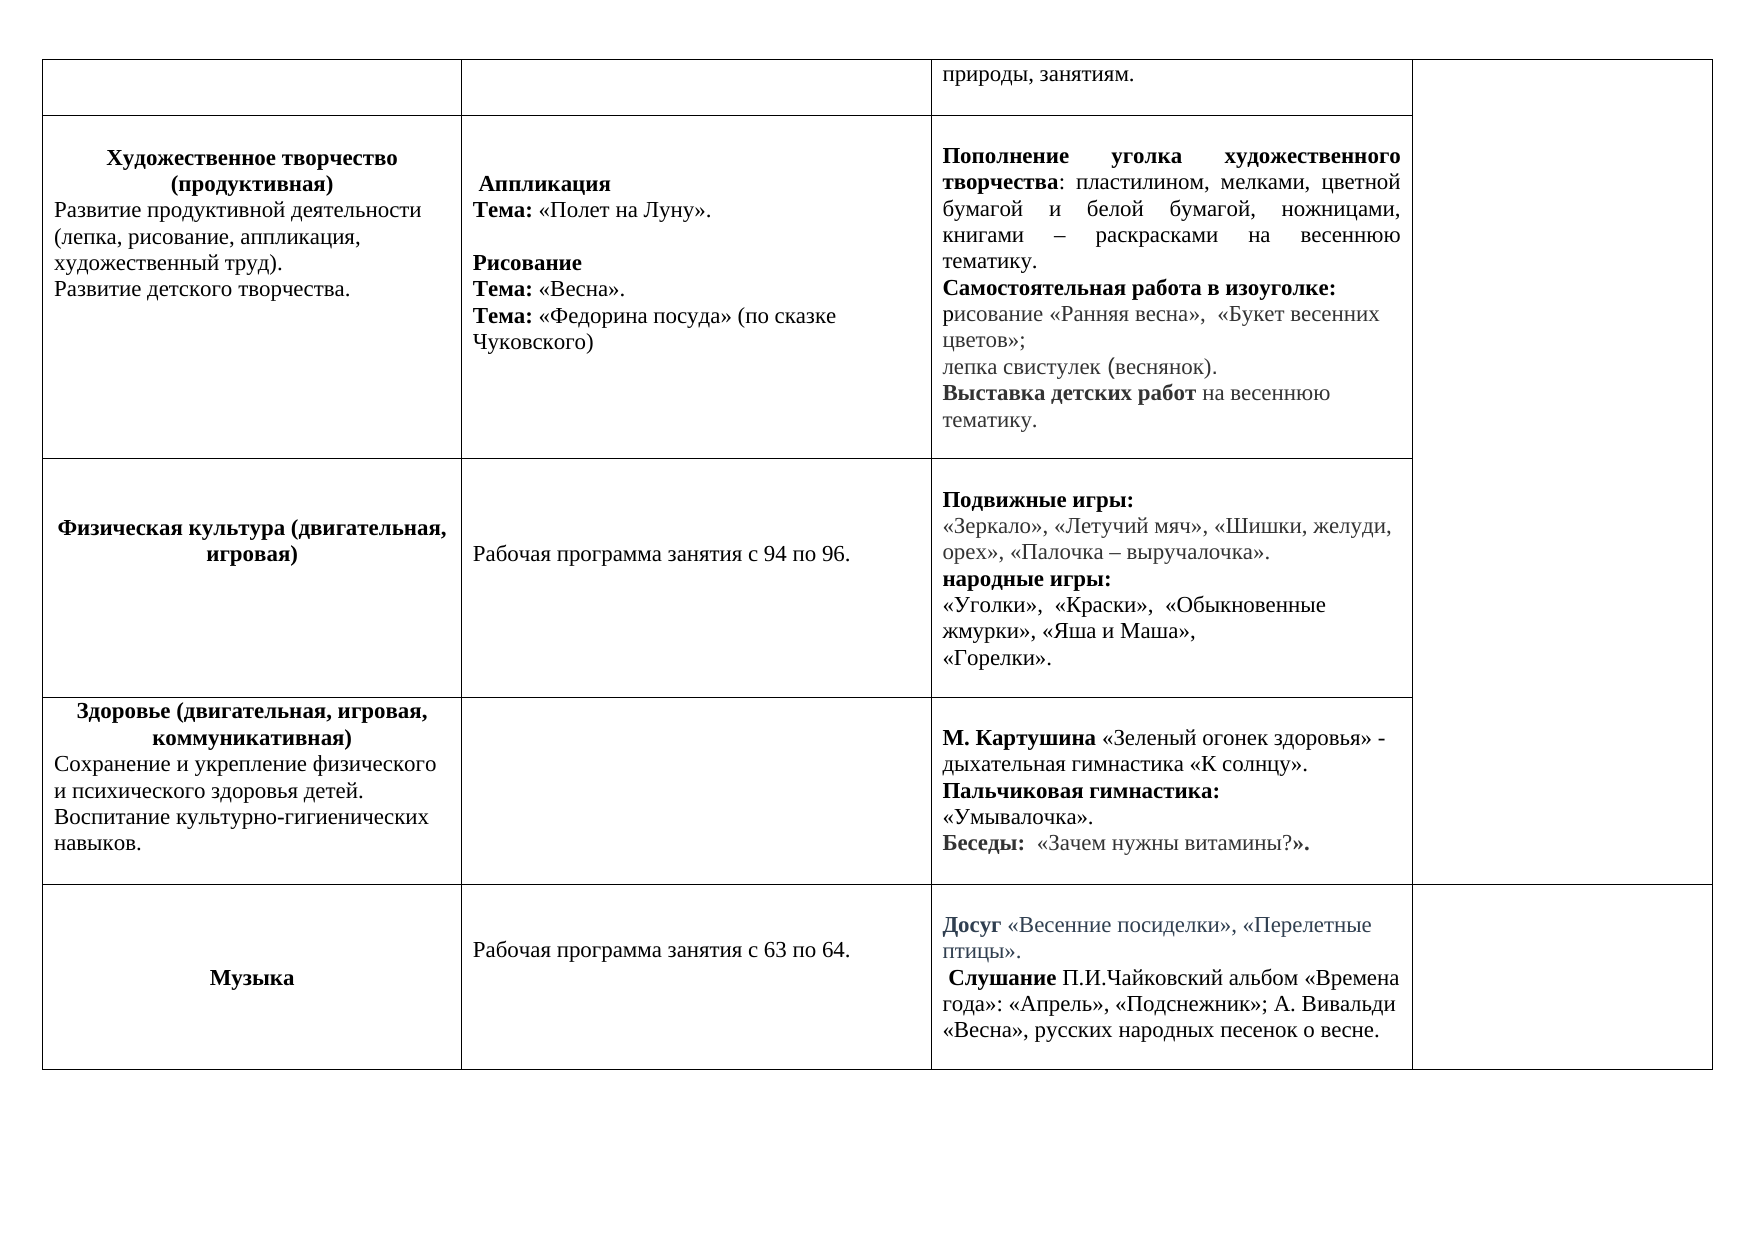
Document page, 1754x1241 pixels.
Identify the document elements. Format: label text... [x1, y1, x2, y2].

table_cell Музыка [43, 885, 461, 1069]
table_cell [43, 60, 461, 114]
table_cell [932, 60, 1412, 114]
table_cell Физическая культура (двигательная, игровая) [43, 459, 461, 697]
table_cell [1413, 885, 1712, 1069]
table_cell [462, 60, 931, 114]
table_cell Досуг «Весенние посиделки», «Перелетные птицы». Слушание П.И.Чайковский альбом «Времена года»: «Апрель», «Подснежник»; А. Вивальди «Весна», русских народных песенок о весне. [932, 885, 1412, 1069]
table_cell Подвижные игры: «Зеркало», «Летучий мяч», «Шишки, желуди, орех», «Палочка – выручалочка». народные игры: «Уголки», «Краски», «Обыкновенные жмурки», «Яша и Маша», «Горелки». [932, 459, 1412, 697]
table_cell Рабочая программа занятия с 63 по 64. [462, 885, 931, 1069]
table_cell [462, 698, 931, 884]
table_cell Здоровье (двигательная, игровая, коммуникативная) Сохранение и укрепление физического и психического здоровья детей. Воспитание культурно-гигиенических навыков. [43, 698, 461, 884]
table_cell Аппликация Тема: «Полет на Луну». Рисование Тема: «Весна». Тема: «Федорина посуда» (по сказке Чуковского) [462, 116, 931, 458]
table_cell М. Картушина «Зеленый огонек здоровья» - дыхательная гимнастика «К солнцу». Пальчиковая гимнастика: «Умывалочка». Беседы: «Зачем нужны витамины?». [932, 698, 1412, 884]
table_cell Пополнение уголка художественного творчества: пластилином, мелками, цветной бумагой и белой бумагой, ножницами, книгами – раскрасками на весеннюю тематику. Самостоятельная работа в изоуголке: рисование «Ранняя весна», «Букет весенних цветов»; лепка свистулек (веснянок). Выставка детских работ на весеннюю тематику. [932, 116, 1412, 458]
table_cell Художественное творчество (продуктивная) Развитие продуктивной деятельности (лепка, рисование, аппликация, художественный труд). Развитие детского творчества. [43, 116, 461, 458]
table_cell Рабочая программа занятия с 94 по 96. [462, 459, 931, 697]
